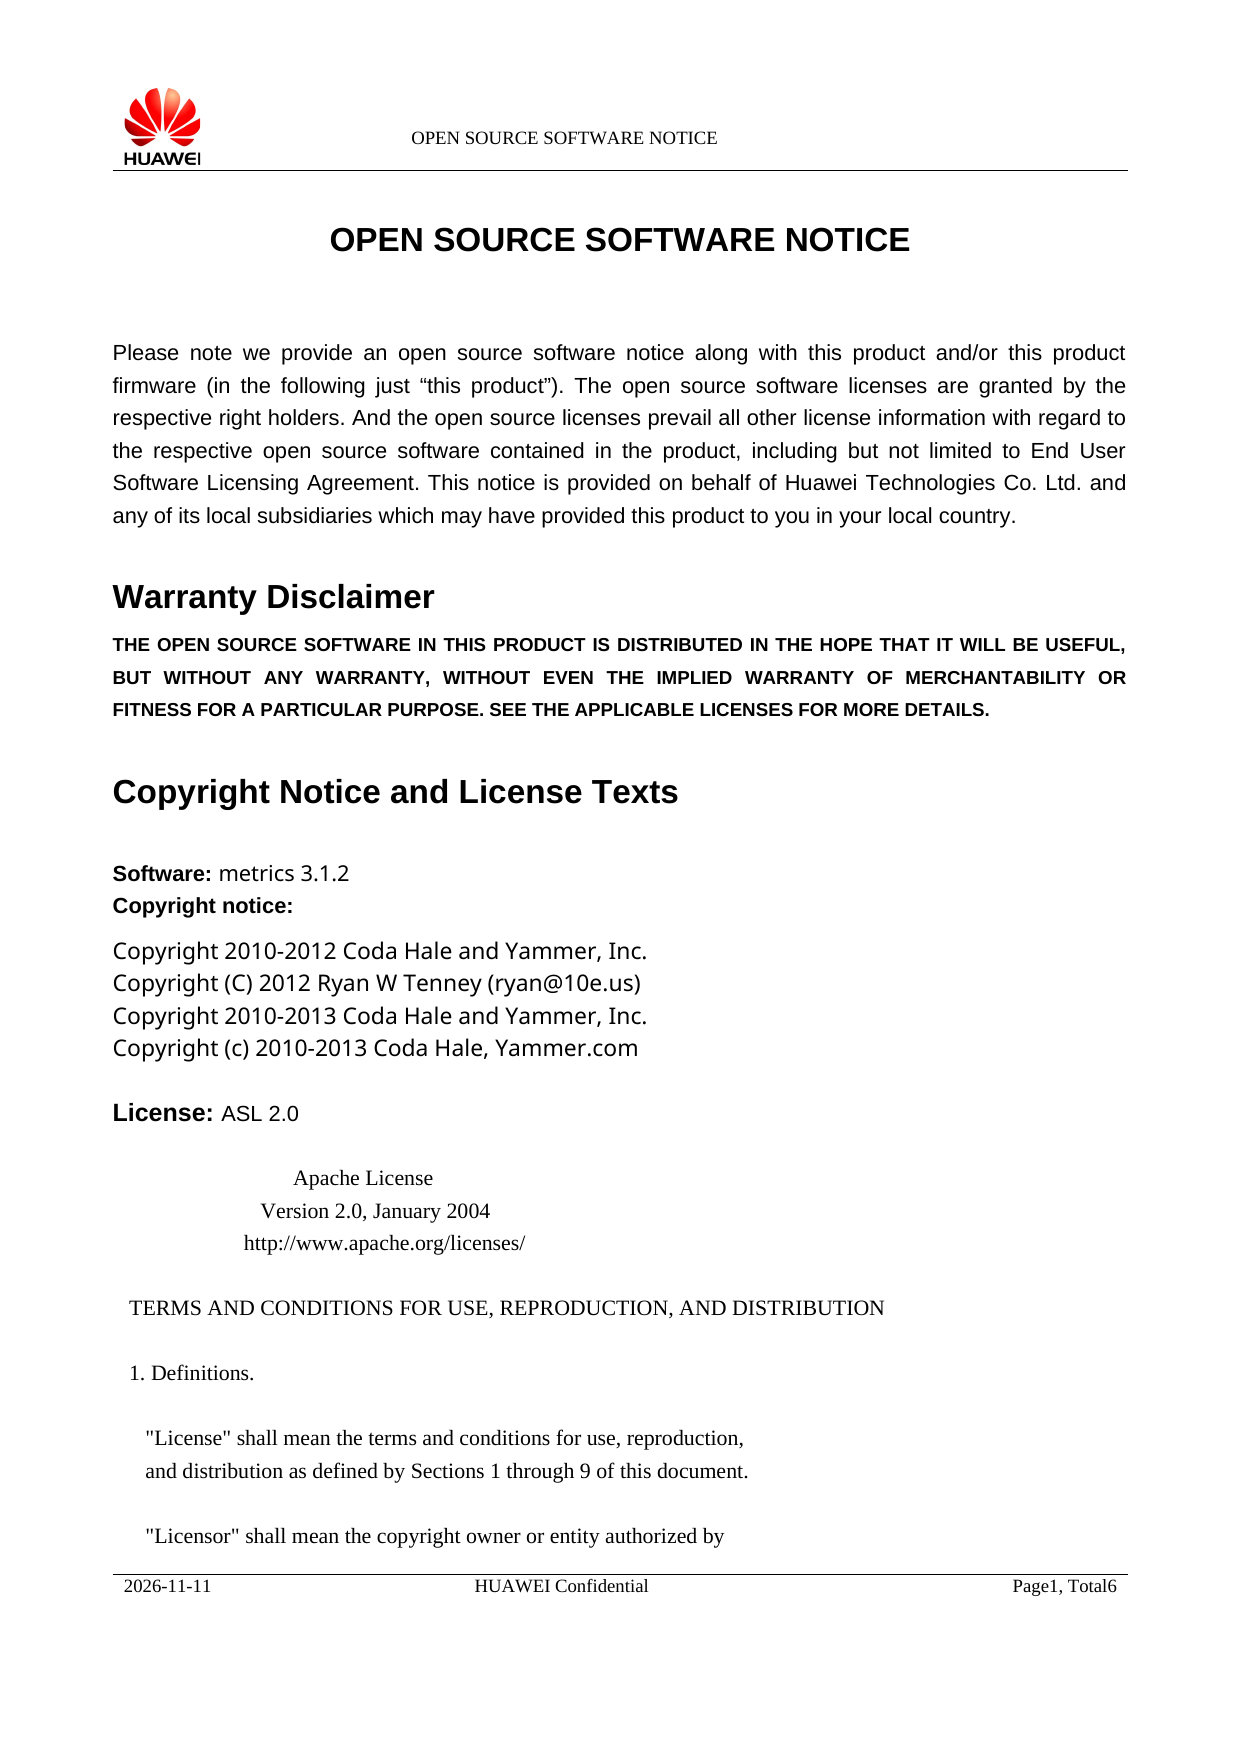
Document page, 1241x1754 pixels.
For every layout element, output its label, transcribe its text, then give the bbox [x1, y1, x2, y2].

picture [124, 88, 201, 165]
text License: ASL 2.0 [112, 1096, 1128, 1129]
title Software: metrics 3.1.2 [112, 856, 1128, 889]
text OPEN SOURCE SOFTWARE NOTICE [112, 206, 1128, 271]
text Warranty Disclaimer [112, 564, 1128, 629]
text Please note we provide an open source software notice along with this product and/or this product firmware (in the following just “this product”). The open source software licenses are granted by the respective right holders. And the open source licenses prevail all other license information with regard to the respective open source software contained in the product, including but not limited to End User Software Licensing Agreement. This notice is provided on behalf of Huawei Technologies Co. Ltd. and any of its local subsidiaries which may have provided this product to you in your local country. [112, 336, 1128, 531]
text Copyright 2010-2012 Coda Hale and Yammer, Inc. Copyright (C) 2012 Ryan W Tenney (ryan@10e.us) Copyright 2010-2013 Coda Hale and Yammer, Inc. Copyright (c) 2010-2013 Coda Hale, Yammer.com [112, 934, 1128, 1096]
text Copyright Notice and License Texts [112, 759, 1128, 824]
text Copyright notice: [112, 889, 1128, 921]
text The open source software in this product is distributed in the hope that it will be useful, but WITHOUT ANY WARRANTY, without even the implied warranty of MERCHANTABILITY or FITNESS FOR A PARTICULAR PURPOSE. See the applicable licenses for more details. [112, 629, 1128, 726]
